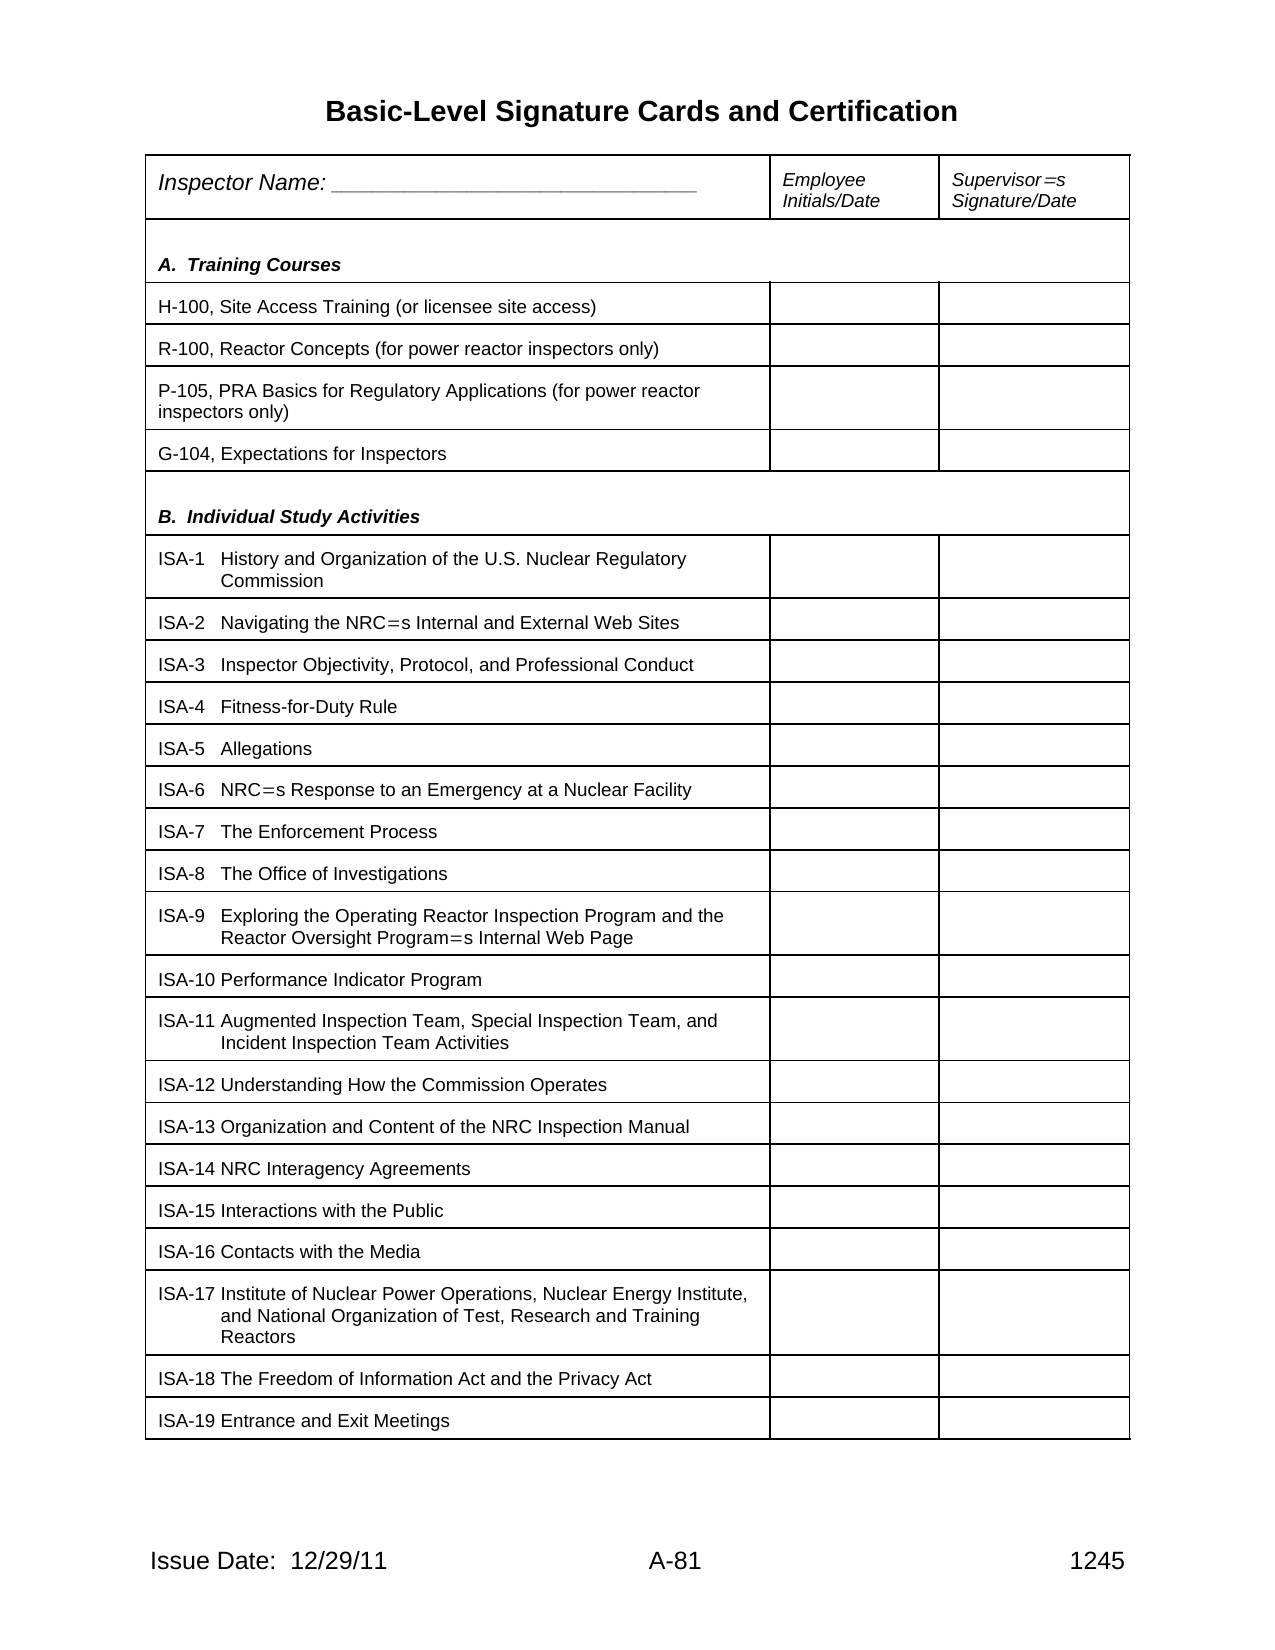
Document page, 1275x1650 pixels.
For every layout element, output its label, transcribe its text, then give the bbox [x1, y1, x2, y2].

table_cell [771, 1061, 938, 1101]
table_cell [771, 1187, 938, 1227]
table_cell ISA-8 The Office of Investigations [146, 851, 769, 891]
table_cell ISA-17 Institute of Nuclear Power Operations, Nuclear Energy Institute, and National Organization of Test, Research and Training Reactors [146, 1271, 769, 1354]
table_cell [940, 998, 1129, 1059]
table_cell R-100, Reactor Concepts (for power reactor inspectors only) [146, 325, 769, 365]
table_cell ISA-6 NRCs Response to an Emergency at a Nuclear Facility [146, 767, 769, 807]
table_cell [940, 892, 1129, 954]
table_cell ISA-4 Fitness-for-Duty Rule [146, 683, 769, 723]
table_cell [940, 536, 1129, 597]
table_cell [771, 599, 938, 639]
table_cell ISA-3 Inspector Objectivity, Protocol, and Professional Conduct [146, 641, 769, 681]
table_cell [940, 430, 1129, 470]
table_cell [771, 956, 938, 996]
table_cell [940, 1271, 1129, 1354]
table_cell ISA-5 Allegations [146, 725, 769, 765]
table_cell [771, 809, 938, 849]
table_cell [940, 1398, 1129, 1438]
table_cell [771, 725, 938, 765]
table_cell [771, 1398, 938, 1438]
table_cell G-104, Expectations for Inspectors [146, 430, 769, 470]
table_cell [771, 892, 938, 954]
table_header Inspector Name: ___________________________________ [146, 156, 769, 218]
table_cell [940, 1187, 1129, 1227]
table_cell ISA-19 Entrance and Exit Meetings [146, 1398, 769, 1438]
table_cell [940, 599, 1129, 639]
table_cell ISA-9 Exploring the Operating Reactor Inspection Program and the Reactor Oversight Programs Internal Web Page [146, 892, 769, 954]
table_cell [940, 325, 1129, 365]
table_cell [940, 367, 1129, 428]
table_cell [771, 1229, 938, 1269]
table_header Supervisors Signature/Date [940, 156, 1129, 218]
table_cell [771, 325, 938, 365]
table_cell B. Individual Study Activities [146, 472, 1129, 534]
table_cell ISA-14 NRC Interagency Agreements [146, 1145, 769, 1185]
table_cell [940, 1103, 1129, 1143]
table_cell [771, 367, 938, 428]
table_cell ISA-18 The Freedom of Information Act and the Privacy Act [146, 1356, 769, 1396]
table_cell P-105, PRA Basics for Regulatory Applications (for power reactor inspectors only) [146, 367, 769, 428]
table_cell ISA-10 Performance Indicator Program [146, 956, 769, 996]
table_cell [771, 851, 938, 891]
table_cell [771, 430, 938, 470]
table_cell [940, 283, 1129, 323]
table_cell [940, 725, 1129, 765]
table_cell [940, 1145, 1129, 1185]
table_cell [940, 956, 1129, 996]
table_cell ISA-12 Understanding How the Commission Operates [146, 1061, 769, 1101]
table_cell [771, 998, 938, 1059]
table_cell [771, 641, 938, 681]
table_cell [771, 536, 938, 597]
table_cell [940, 1229, 1129, 1269]
table_cell [940, 809, 1129, 849]
table_cell [771, 283, 938, 323]
table_cell [771, 1356, 938, 1396]
table_cell [940, 1356, 1129, 1396]
table_cell ISA-2 Navigating the NRCs Internal and External Web Sites [146, 599, 769, 639]
text Basic-Level Signature Cards and Certification [150, 94, 1134, 128]
table_cell A. Training Courses [146, 220, 1129, 281]
table_cell [940, 683, 1129, 723]
table_cell ISA-13 Organization and Content of the NRC Inspection Manual [146, 1103, 769, 1143]
table_cell [771, 683, 938, 723]
table_cell [940, 767, 1129, 807]
table_cell ISA-11 Augmented Inspection Team, Special Inspection Team, and Incident Inspection Team Activities [146, 998, 769, 1059]
table_cell [940, 641, 1129, 681]
table_cell [771, 767, 938, 807]
table_cell [771, 1271, 938, 1354]
table_cell ISA-16 Contacts with the Media [146, 1229, 769, 1269]
table_cell [771, 1103, 938, 1143]
table_cell [771, 1145, 938, 1185]
table_cell ISA-1 History and Organization of the U.S. Nuclear Regulatory Commission [146, 536, 769, 597]
table_cell ISA-15 Interactions with the Public [146, 1187, 769, 1227]
table_header Employee Initials/Date [771, 156, 938, 218]
table_cell [940, 1061, 1129, 1101]
table_cell ISA-7 The Enforcement Process [146, 809, 769, 849]
table_cell H-100, Site Access Training (or licensee site access) [146, 283, 769, 323]
table_cell [940, 851, 1129, 891]
